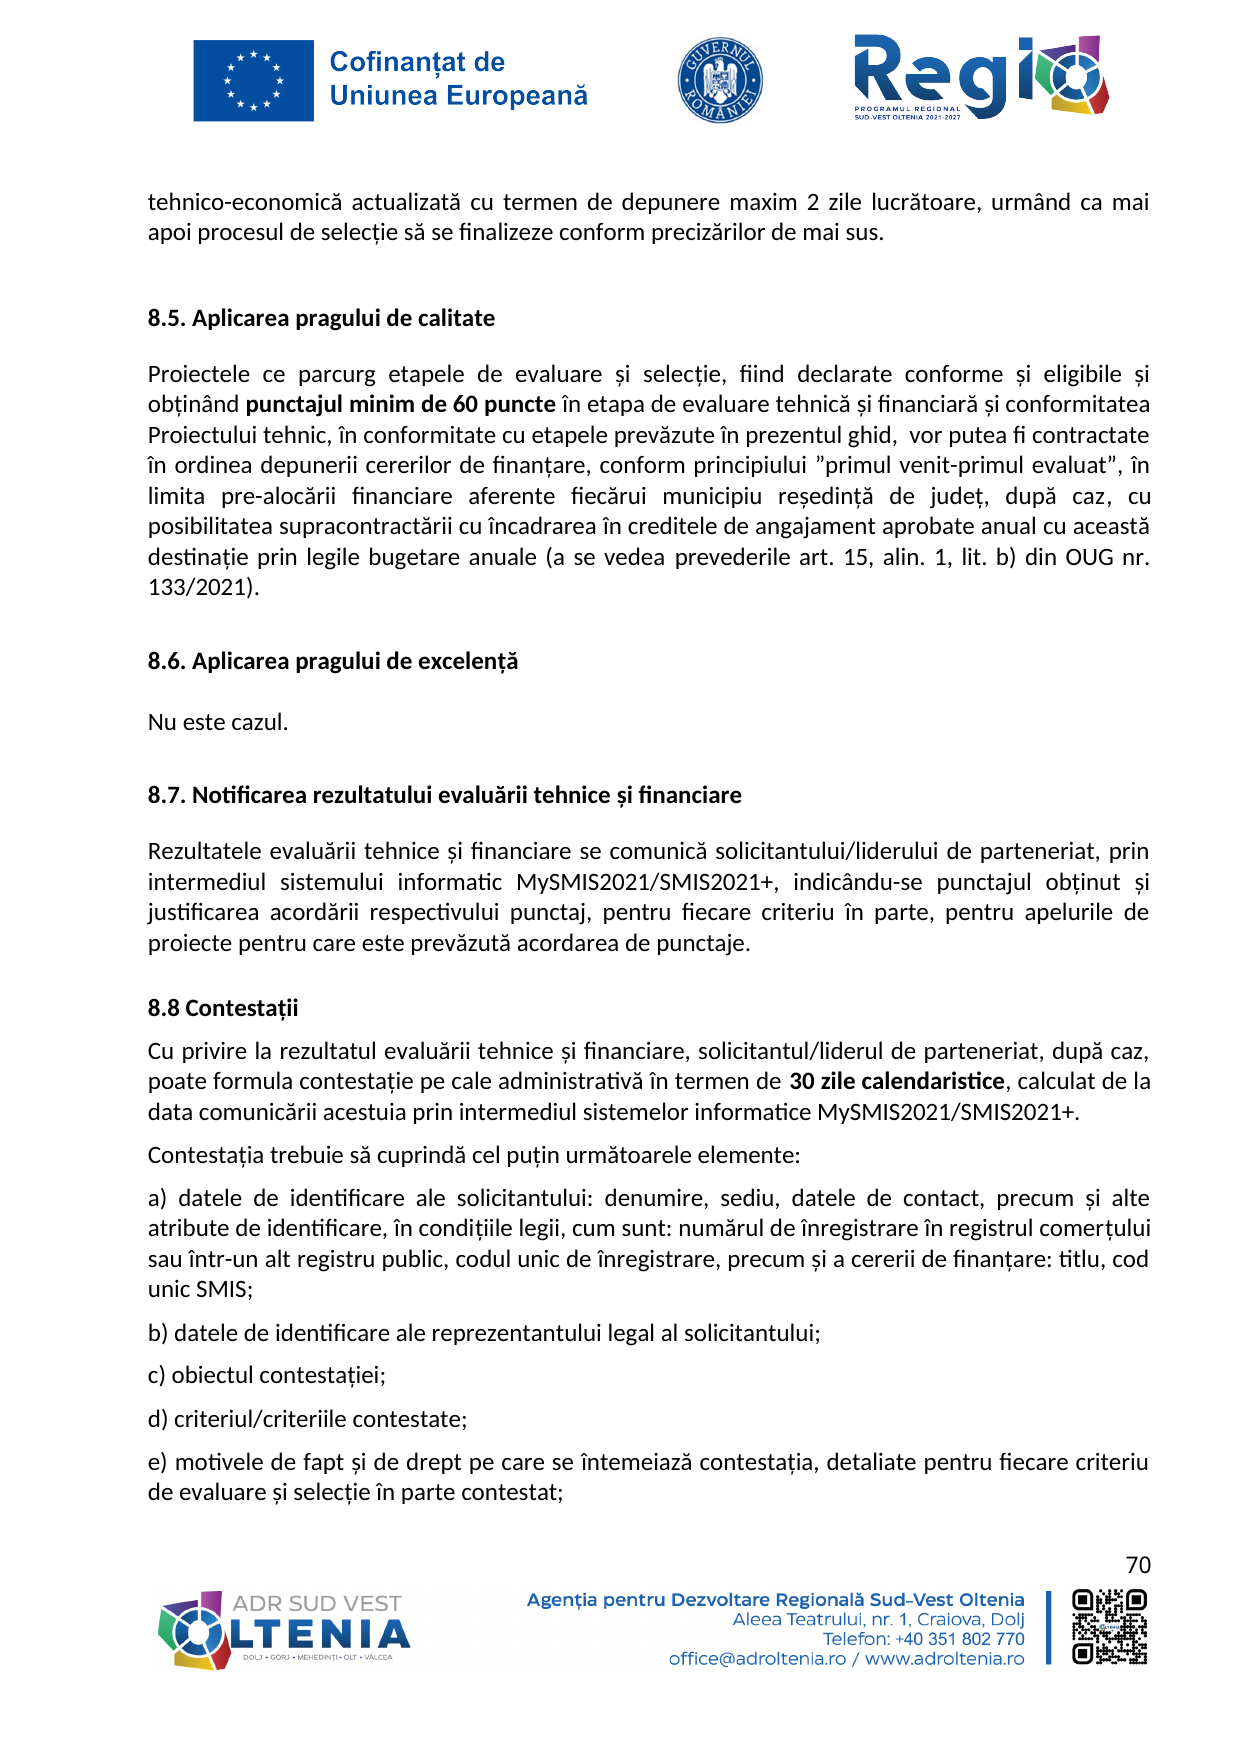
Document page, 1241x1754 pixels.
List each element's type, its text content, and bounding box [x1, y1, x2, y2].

text c) obiectul contestației; [148, 1360, 1152, 1390]
text d) criteriul/criteriile contestate; [148, 1403, 1152, 1433]
text Cu privire la rezultatul evaluării tehnice și financiare, solicitantul/liderul de parteneriat, după caz, poate formula contestație pe cale administrativă în termen de 30 zile calendaristice, calculat de la data comunicării acestuia prin intermediul sistemelor informatice MySMIS2021/SMIS2021+. [148, 1035, 1152, 1127]
picture [148, 1579, 1152, 1677]
text Contestația trebuie să cuprindă cel puțin următoarele elemente: [148, 1139, 1152, 1169]
text b) datele de identificare ale reprezentantului legal al solicitantului; [148, 1317, 1152, 1347]
text Rezultatele evaluării tehnice și financiare se comunică solicitantului/liderului de parteneriat, prin intermediul sistemului informatic MySMIS2021/SMIS2021+, indicându-se punctajul obținut și justificarea acordării respectivului punctaj, pentru fiecare criteriu în parte, pentru apelurile de proiecte pentru care este prevăzută acordarea de punctaje. [148, 835, 1152, 957]
picture [188, 35, 590, 125]
text 8.5. Aplicarea pragului de calitate [148, 302, 1152, 333]
text 8.6. Aplicarea pragului de excelență [148, 645, 1152, 676]
text Proiectele ce parcurg etapele de evaluare și selecţie, fiind declarate conforme și eligibile și obținând punctajul minim de 60 puncte în etapa de evaluare tehnică și financiară și conformitatea Proiectului tehnic, în conformitate cu etapele prevăzute în prezentul ghid, vor putea fi contractate în ordinea depunerii cererilor de finanțare, conform principiului ”primul venit-primul evaluat”, în limita pre-alocării financiare aferente fiecărui municipiu reședință de județ, după caz, cu posibilitatea supracontractării cu încadrarea în creditele de angajament aprobate anual cu această destinaţie prin legile bugetare anuale (a se vedea prevederile art. 15, alin. 1, lit. b) din OUG nr. 133/2021). [148, 358, 1152, 602]
text e) motivele de fapt și de drept pe care se întemeiază contestația, detaliate pentru fiecare criteriu de evaluare și selecție în parte contestat; [148, 1446, 1152, 1507]
text a) datele de identificare ale solicitantului: denumire, sediu, datele de contact, precum și alte atribute de identificare, în condiţiile legii, cum sunt: numărul de înregistrare în registrul comerţului sau într-un alt registru public, codul unic de înregistrare, precum și a cererii de finanțare: titlu, cod unic SMIS; [148, 1182, 1152, 1304]
picture [674, 35, 768, 125]
picture [852, 33, 1111, 123]
text Nu este cazul. [148, 706, 1152, 737]
text 8.7. Notificarea rezultatului evaluării tehnice și financiare [148, 780, 1152, 810]
text 8.8 Contestații [148, 992, 1152, 1022]
